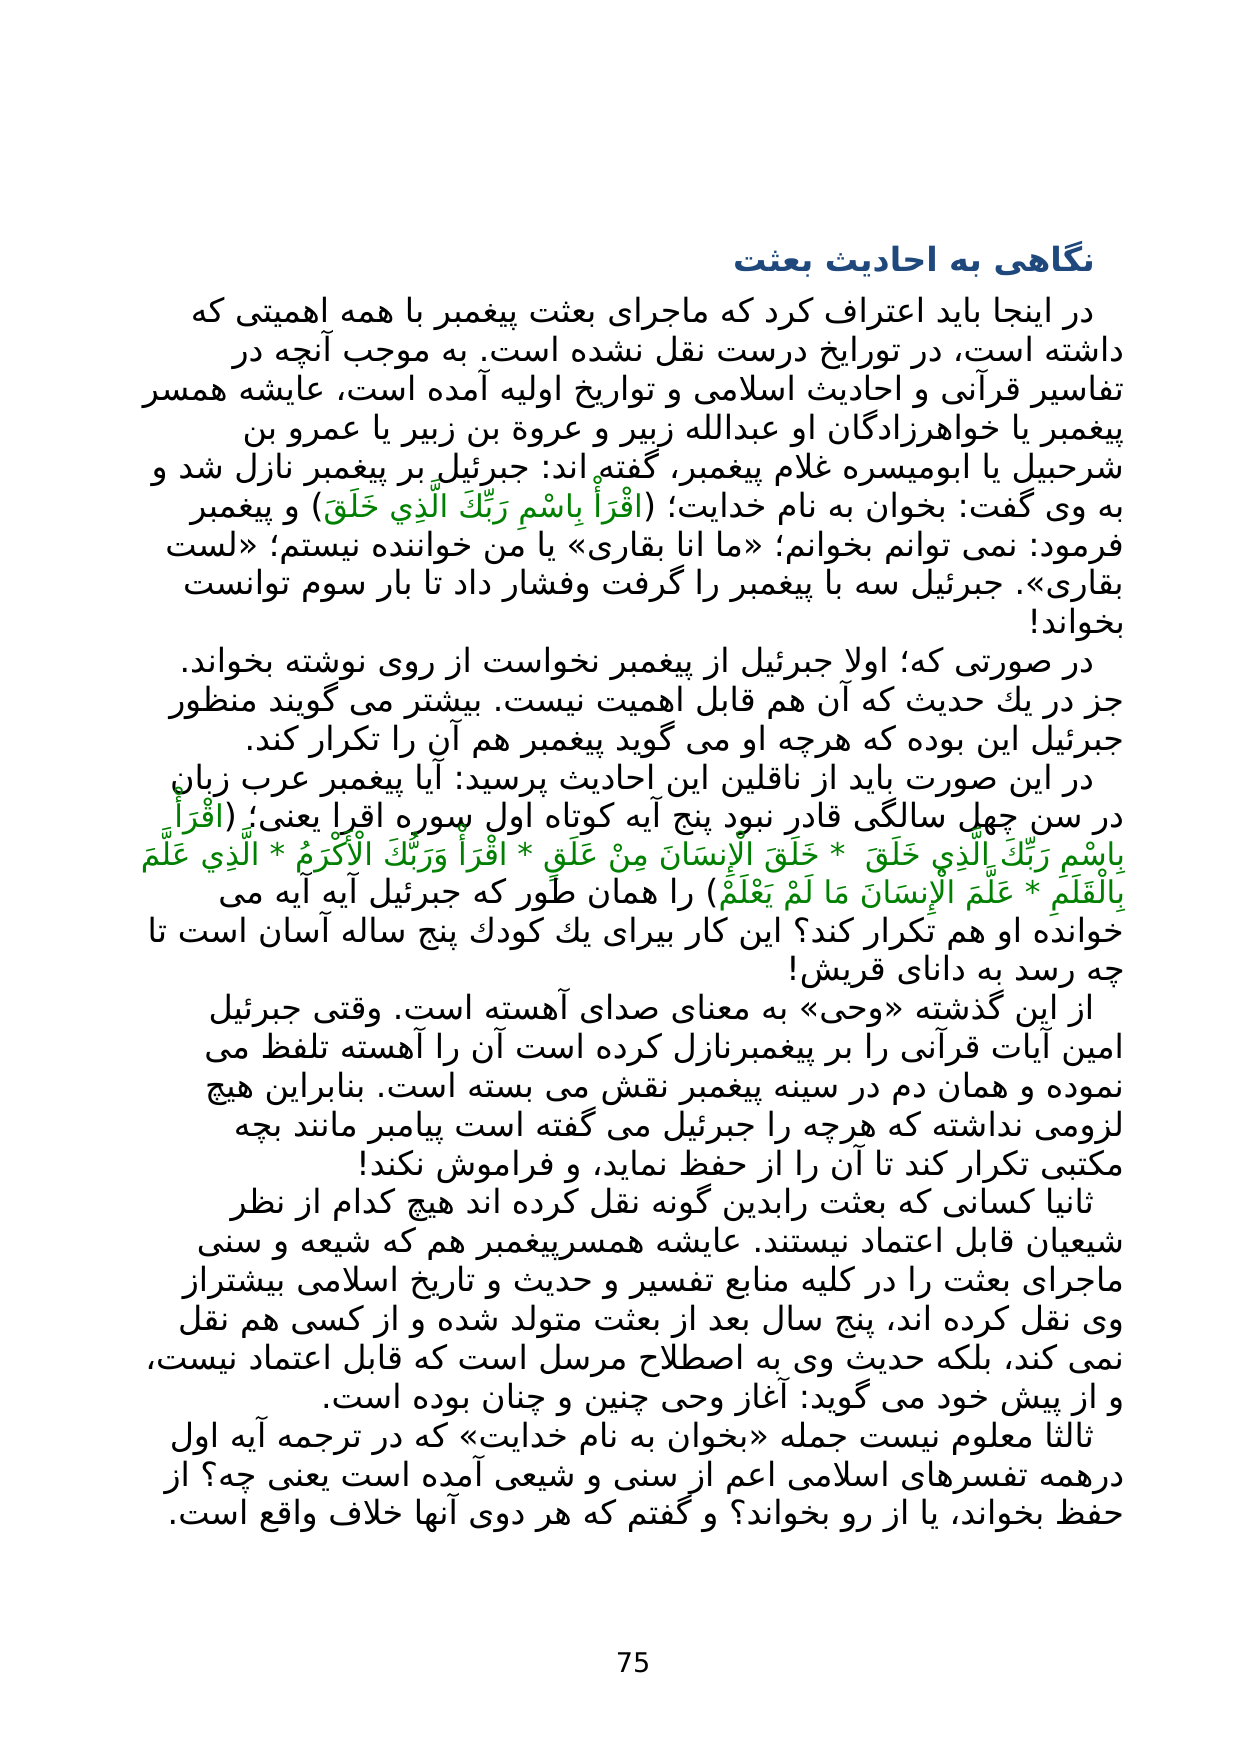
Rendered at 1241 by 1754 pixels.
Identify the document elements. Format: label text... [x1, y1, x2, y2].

text در اينجا بايد اعتراف كرد كه ماجرای بعثت پيغمبر با همه اهميتی كه داشته است، در تورايخ درست نقل نشده است. به موجب آنچه در تفاسير قرآنی و احاديث اسلامی و تواريخ اوليه آمده است، عايشه همسر پيغمبر يا خواهرزادگان او عبدالله زبير و عروة بن زبير يا عمرو بن شرحبيل يا ابوميسره غلام پيغمبر، گفته اند: جبرئيل بر پيغمبر نازل شد و به وی گفت: بخوان به نام خدايت؛ (اقْرَأْ بِاسْمِ رَبِّكَ الَّذِي خَلَقَ) و پيغمبر فرمود: نمی توانم بخوانم؛ «ما انا بقاری» يا من خواننده نيستم؛ «لست بقاری». جبرئيل سه با پيغمبر را گرفت وفشار داد تا بار سوم توانست بخواند! [141, 292, 1125, 642]
text ثالثا معلوم نيست جمله «بخوان به نام خدايت» كه در ترجمه آيه اول درهمه تفسرهای اسلامی اعم از سنی و شيعی آمده است يعنی چه؟ از حفظ بخواند، يا از رو بخواند؟ و گفتم كه هر دوی آنها خلاف واقع است. [141, 1416, 1125, 1533]
subtitle نگاهی به احاديث بعثت [141, 241, 1125, 279]
text ثانيا كسانی كه بعثت رابدين گونه نقل كرده اند هيچ كدام از نظر شيعيان قابل اعتماد نيستند. عايشه همسرپيغمبر هم كه شيعه و سنی ماجرای بعثت را در كليه منابع تفسير و حديث و تاريخ اسلامی بيشتراز وی نقل كرده اند، پنج سال بعد از بعثت متولد شده و از كسی هم نقل نمی كند، بلكه حديث وی به اصطلاح مرسل است كه قابل اعتماد نيست، و از پيش خود می گويد: آغاز وحی چنين و چنان بوده است. [141, 1183, 1125, 1416]
text از اين گذشته «وحی» به معنای صدای آهسته است. وقتی جبرئيل امين آيات قرآنی را بر پيغمبرنازل كرده است آن را آهسته تلفظ می نموده و همان دم در سينه پيغمبر نقش می بسته است. بنابراين هيچ لزومی نداشته كه هرچه را جبرئيل می گفته است پيامبر مانند بچه مكتبی تكرار كند تا آن را از حفظ نمايد، و فراموش نكند! [141, 989, 1125, 1183]
text در اين صورت بايد از ناقلين اين احاديث پرسيد: آيا پيغمبر عرب زبان در سن چهل سالگی قادر نبود پنج آيه كوتاه اول سوره اقرا يعنی؛ (اقْرَأْ بِاسْمِ رَبِّكَ الَّذِي خَلَقَ * خَلَقَ الْإِنسَانَ مِنْ عَلَقٍ * اقْرَأْ وَرَبُّكَ الْأَكْرَمُ * الَّذِي عَلَّمَ بِالْقَلَمِ * عَلَّمَ الْإِنسَانَ مَا لَمْ يَعْلَمْ) را همان طور كه جبرئيل آيه آيه می خوانده او هم تكرار كند؟ اين كار بيرای يك كودك پنج ساله آسان است تا چه رسد به دانای قريش! [141, 758, 1125, 989]
text در صورتی كه؛ اولا جبرئيل از پيغمبر نخواست از روی نوشته بخواند. جز در يك حديث كه آن هم قابل اهميت نيست. بيشتر می گويند منظور جبرئيل اين بوده كه هرچه او می گويد پيغمبر هم آن را تكرار كند. [141, 642, 1125, 758]
